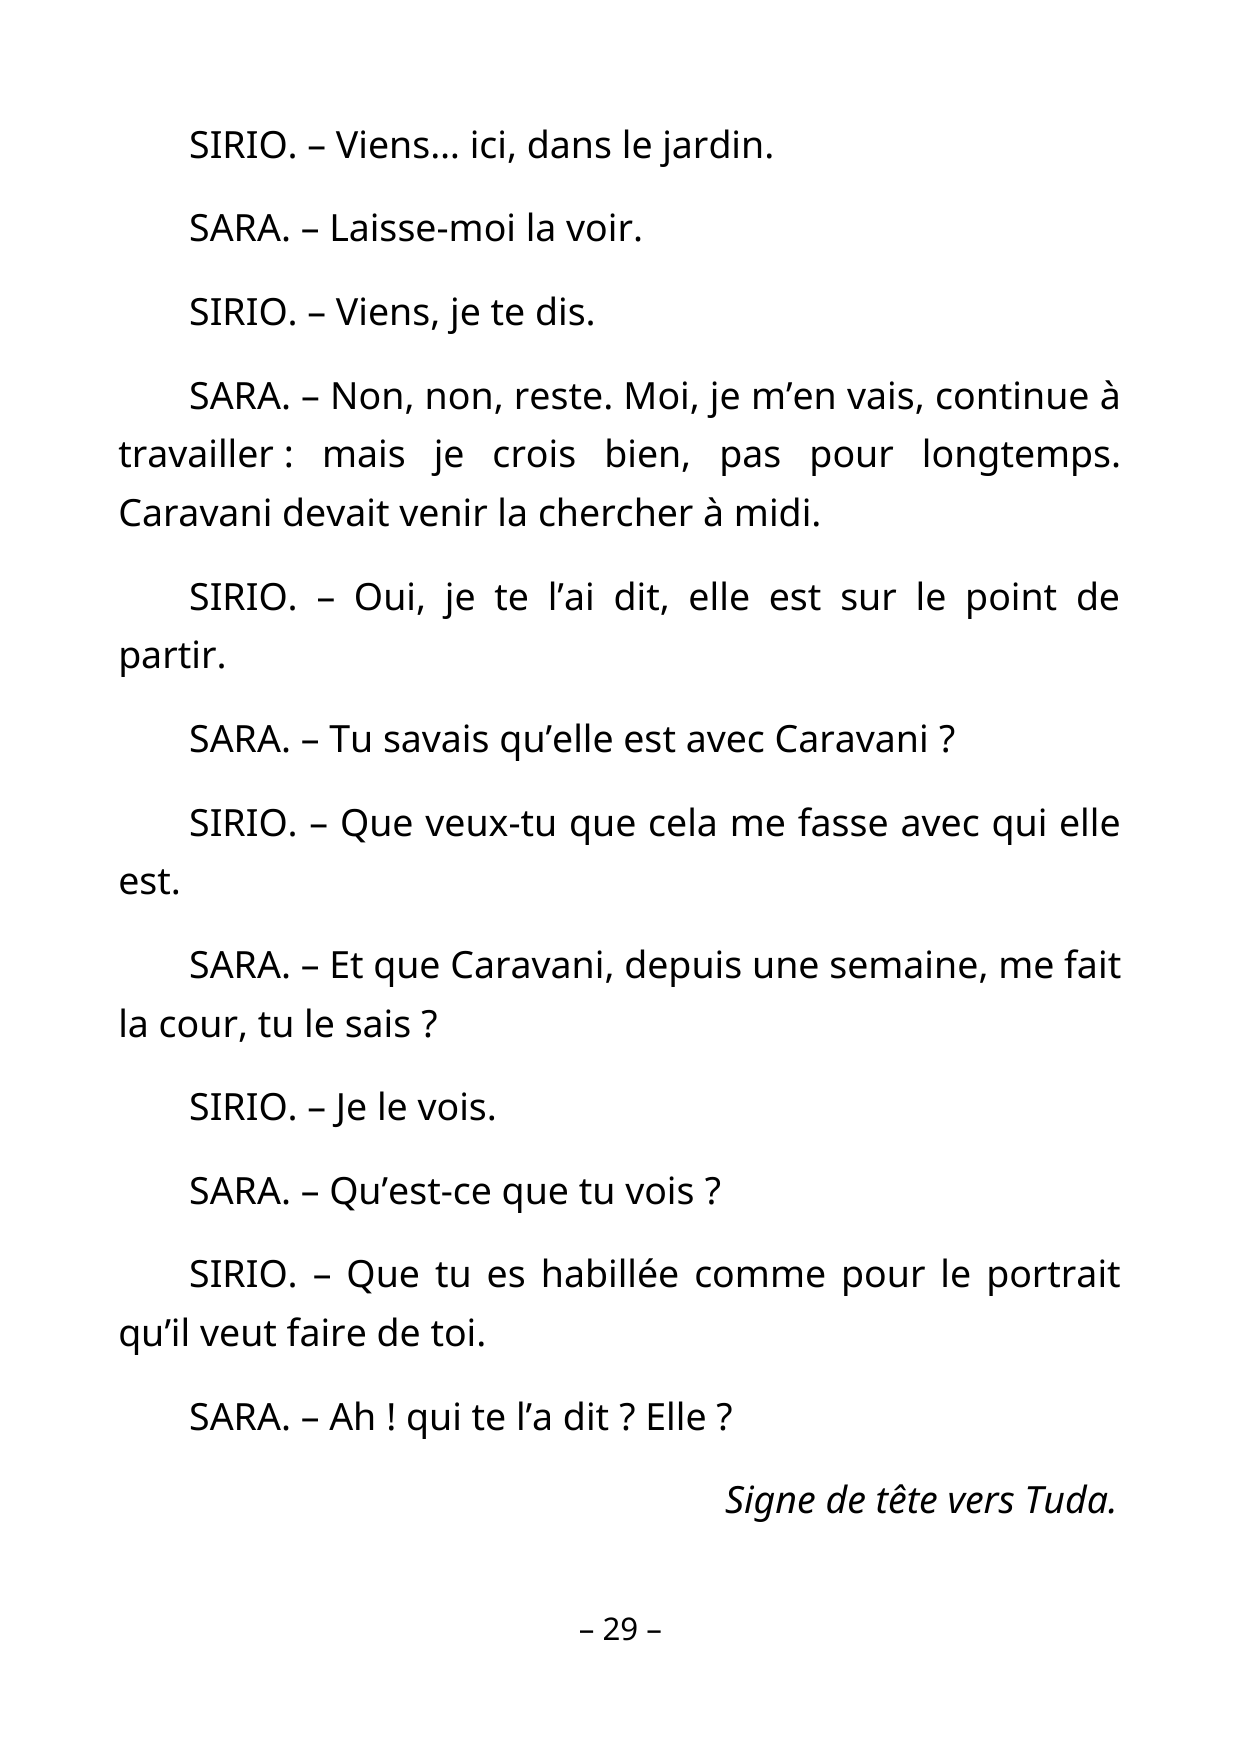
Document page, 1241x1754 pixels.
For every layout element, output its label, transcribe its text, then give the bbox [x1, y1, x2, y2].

text SIRIO. – Que tu es habillée comme pour le portrait qu’il veut faire de toi. [118, 1248, 1122, 1357]
text SARA. – Ah ! qui te l’a dit ? Elle ? [118, 1390, 1122, 1441]
text SIRIO. – Viens, je te dis. [118, 285, 1122, 336]
text SARA. – Et que Caravani, depuis une semaine, me fait la cour, tu le sais ? [118, 938, 1122, 1048]
text Signe de tête vers Tuda. [118, 1474, 1122, 1525]
text SARA. – Non, non, reste. Moi, je m’en vais, continue à travailler : mais je crois bien, pas pour longtemps. Caravani devait venir la chercher à midi. [118, 369, 1122, 537]
text SIRIO. – Oui, je te l’ai dit, elle est sur le point de partir. [118, 570, 1122, 680]
text SIRIO. – Que veux-tu que cela me fasse avec qui elle est. [118, 796, 1122, 906]
text SIRIO. – Je le vois. [118, 1081, 1122, 1132]
text SARA. – Tu savais qu’elle est avec Caravani ? [118, 712, 1122, 763]
text SARA. – Laisse-moi la voir. [118, 202, 1122, 253]
text SARA. – Qu’est-ce que tu vois ? [118, 1164, 1122, 1215]
text SIRIO. – Viens… ici, dans le jardin. [118, 118, 1122, 169]
